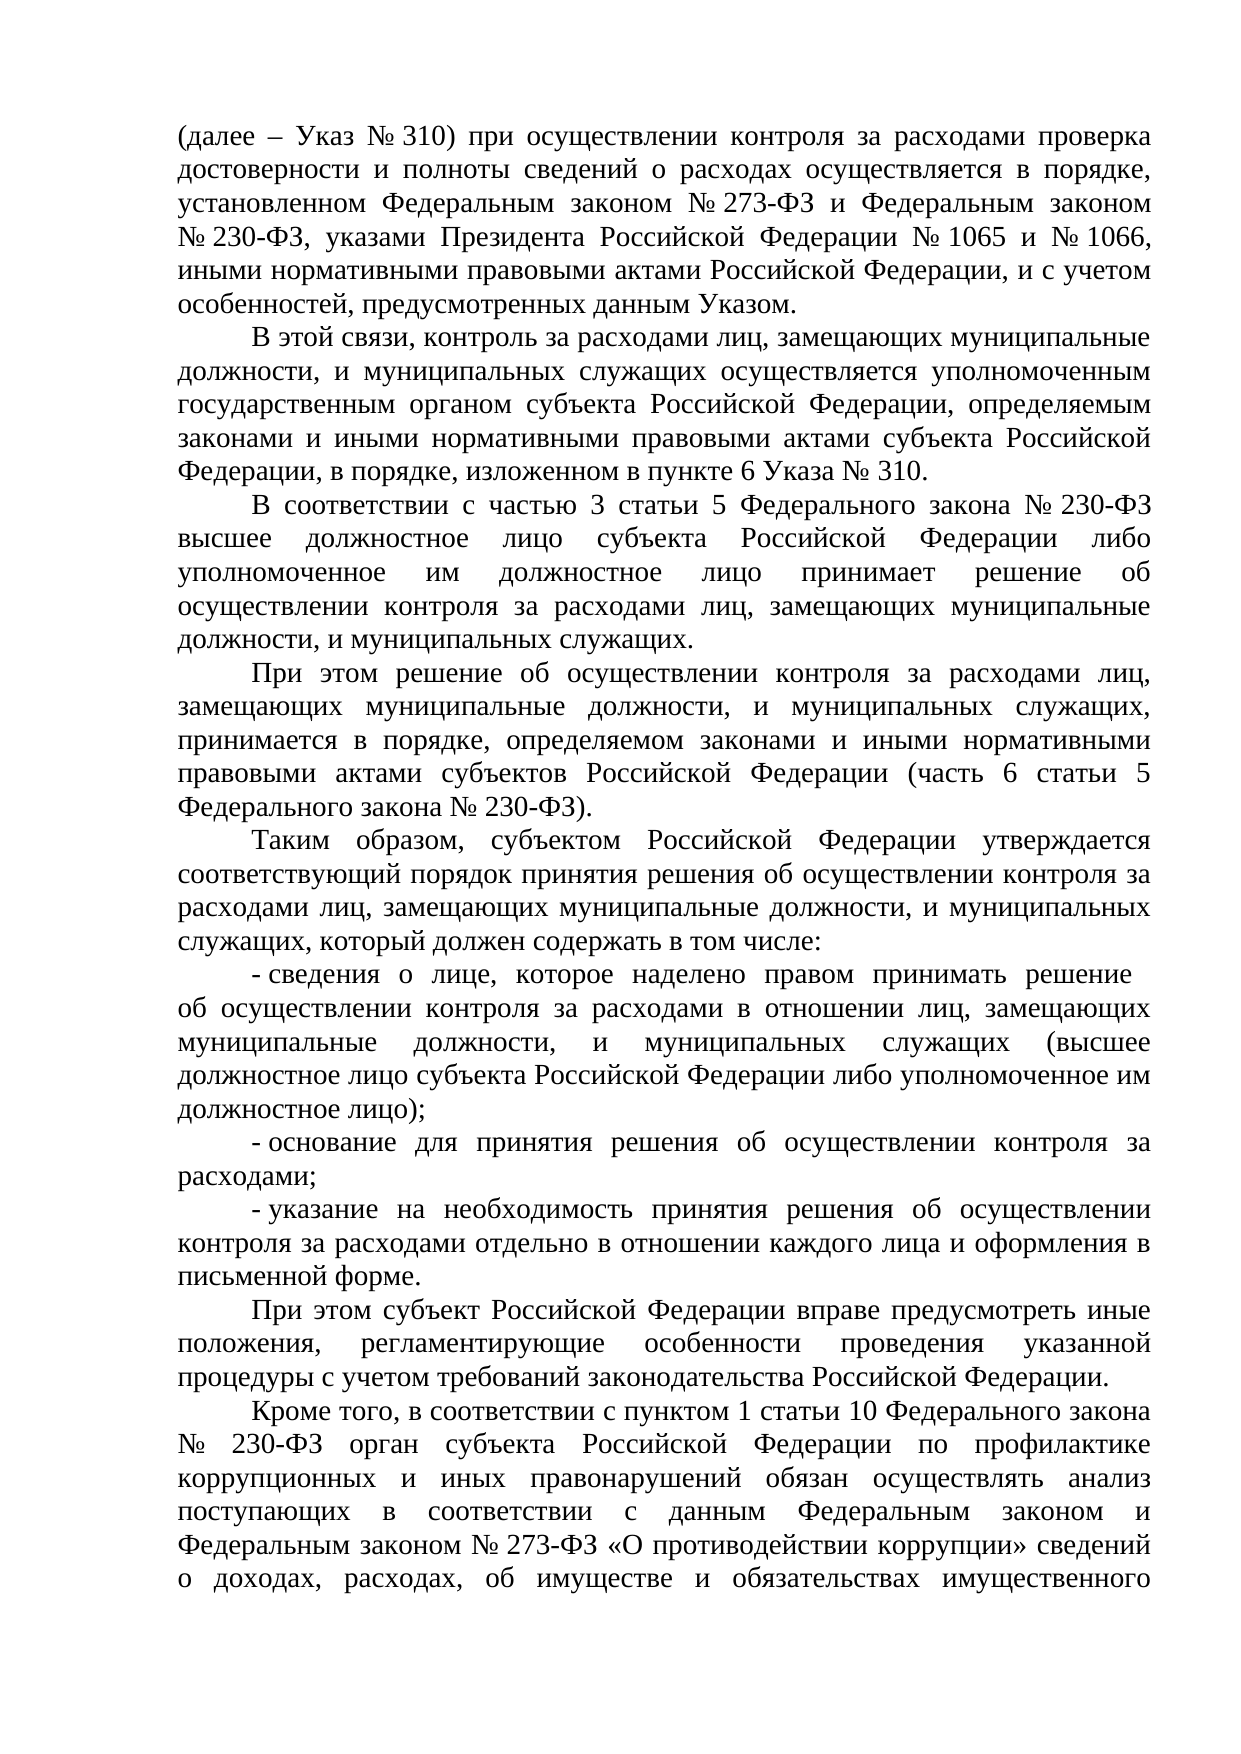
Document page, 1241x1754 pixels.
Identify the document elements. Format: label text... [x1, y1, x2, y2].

text - сведения о лице, которое наделено правом принимать решение об осуществлении контроля за расходами в отношении лиц, замещающих муниципальные должности, и муниципальных служащих (высшее должностное лицо субъекта Российской Федерации либо уполномоченное им должностное лицо); [177, 957, 1152, 1124]
text В соответствии с частью 3 статьи 5 Федерального закона № 230-ФЗ высшее должностное лицо субъекта Российской Федерации либо уполномоченное им должностное лицо принимает решение об осуществлении контроля за расходами лиц, замещающих муниципальные должности, и муниципальных служащих. [177, 487, 1152, 655]
text В этой связи, контроль за расходами лиц, замещающих муниципальные должности, и муниципальных служащих осуществляется уполномоченным государственным органом субъекта Российской Федерации, определяемым законами и иными нормативными правовыми актами субъекта Российской Федерации, в порядке, изложенном в пункте 6 Указа № 310. [177, 319, 1152, 487]
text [177, 1393, 1152, 1594]
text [177, 118, 1152, 319]
text - указание на необходимость принятия решения об осуществлении контроля за расходами отдельно в отношении каждого лица и оформления в письменной форме. [177, 1191, 1152, 1292]
text - основание для принятия решения об осуществлении контроля за расходами; [177, 1124, 1152, 1191]
text При этом субъект Российской Федерации вправе предусмотреть иные положения, регламентирующие особенности проведения указанной процедуры с учетом требований законодательства Российской Федерации. [177, 1292, 1152, 1393]
text При этом решение об осуществлении контроля за расходами лиц, замещающих муниципальные должности, и муниципальных служащих, принимается в порядке, определяемом законами и иными нормативными правовыми актами субъектов Российской Федерации (часть 6 статьи 5 Федерального закона № 230-ФЗ). [177, 655, 1152, 822]
text Таким образом, субъектом Российской Федерации утверждается соответствующий порядок принятия решения об осуществлении контроля за расходами лиц, замещающих муниципальные должности, и муниципальных служащих, который должен содержать в том числе: [177, 822, 1152, 957]
